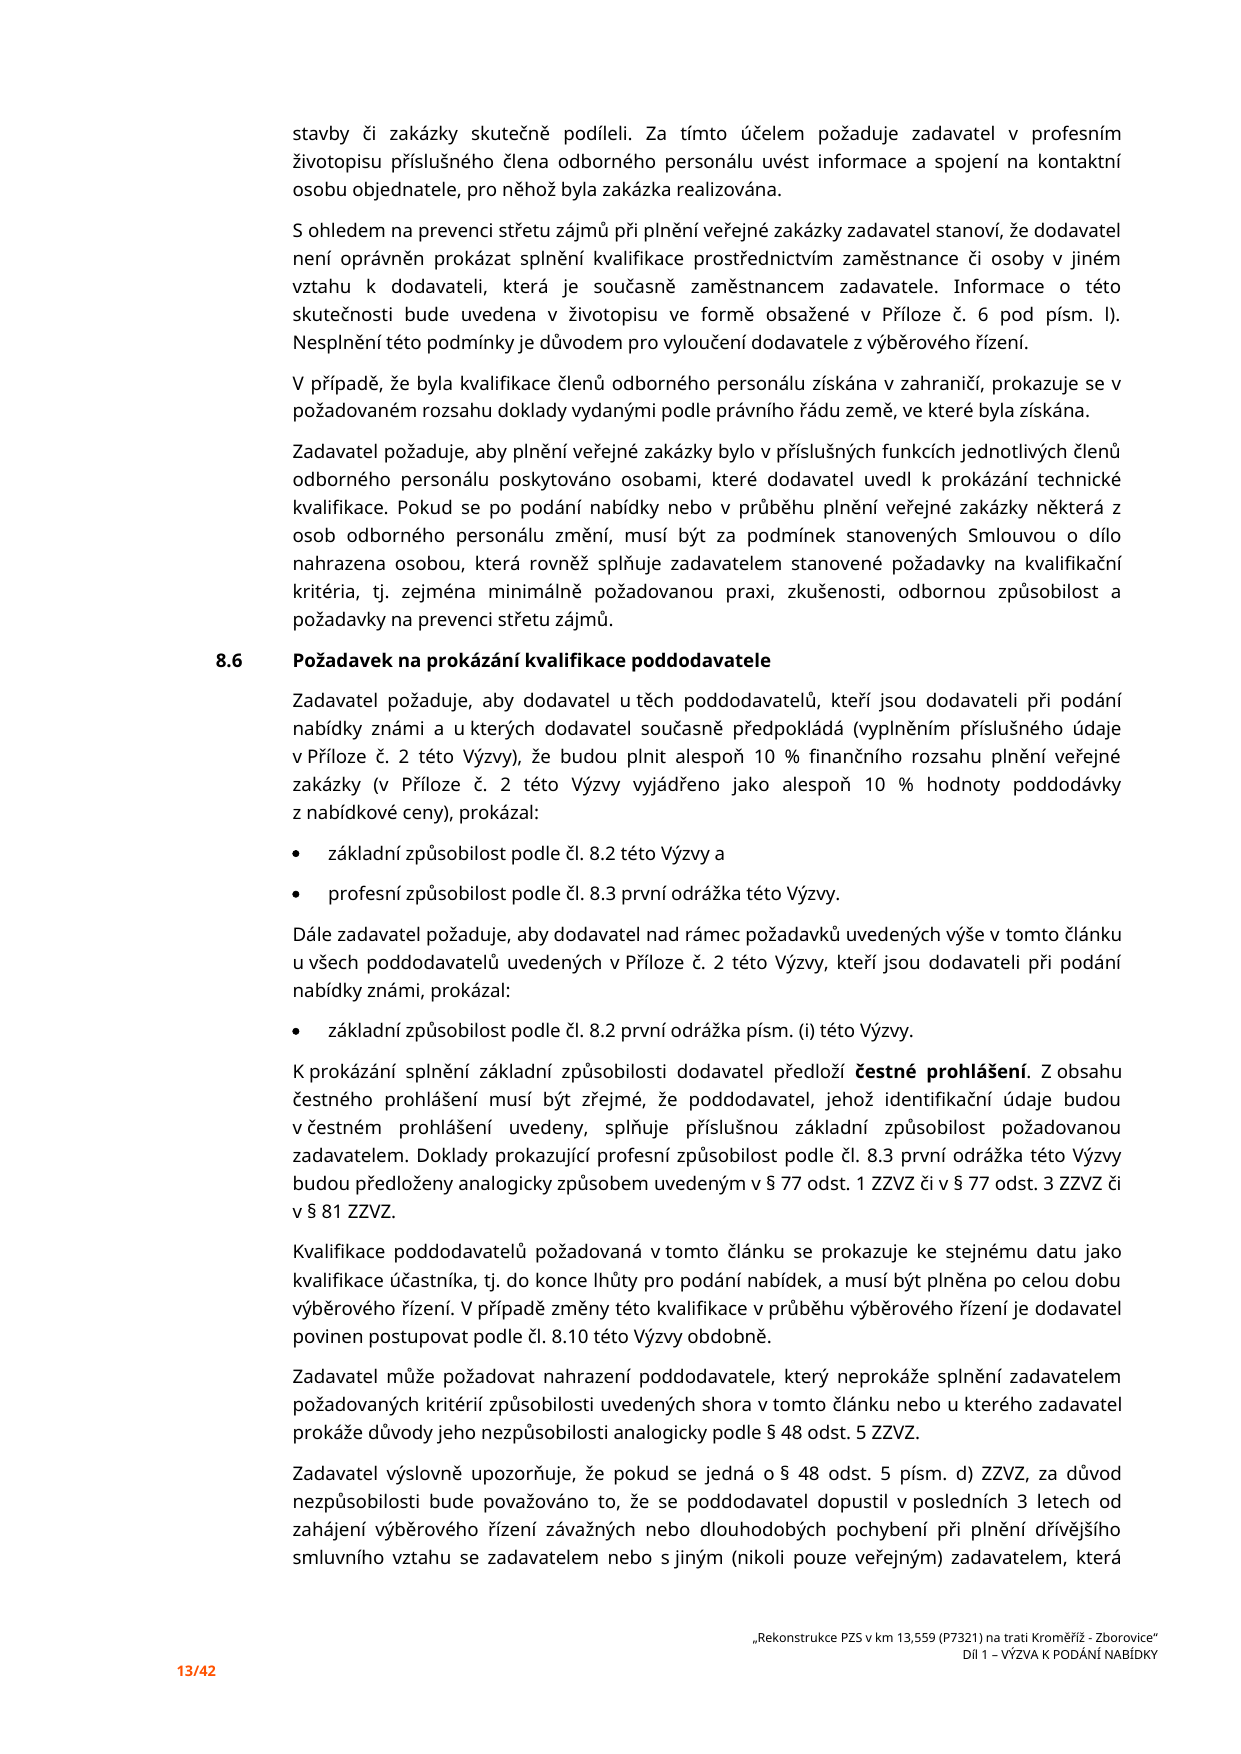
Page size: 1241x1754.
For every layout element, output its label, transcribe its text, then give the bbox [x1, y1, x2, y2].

text Kvalifikace poddodavatelů požadovaná v tomto článku se prokazuje ke stejnému datu jako kvalifikace účastníka, tj. do konce lhůty pro podání nabídek, a musí být plněna po celou dobu výběrového řízení. V případě změny této kvalifikace v průběhu výběrového řízení je dodavatel povinen postupovat podle čl. 8.10 této Výzvy obdobně. [292, 1239, 1122, 1348]
text Dále zadavatel požaduje, aby dodavatel nad rámec požadavků uvedených výše v tomto článku u všech poddodavatelů uvedených v Příloze č. 2 této Výzvy, kteří jsou dodavateli při podání nabídky známi, prokázal: [292, 921, 1122, 1003]
text Požadavek na prokázání kvalifikace poddodavatele [216, 647, 1122, 672]
text Zadavatel požaduje, aby dodavatel u těch poddodavatelů, kteří jsou dodavateli při podání nabídky známi a u kterých dodavatel současně předpokládá (vyplněním příslušného údaje v Příloze č. 2 této Výzvy), že budou plnit alespoň 10 % finančního rozsahu plnění veřejné zakázky (v Příloze č. 2 této Výzvy vyjádřeno jako alespoň 10 % hodnoty poddodávky z nabídkové ceny), prokázal: [292, 687, 1122, 825]
text S ohledem na prevenci střetu zájmů při plnění veřejné zakázky zadavatel stanoví, že dodavatel není oprávněn prokázat splnění kvalifikace prostřednictvím zaměstnance či osoby v jiném vztahu k dodavateli, která je současně zaměstnancem zadavatele. Informace o této skutečnosti bude uvedena v životopisu ve formě obsažené v Příloze č. 6 pod písm. l). Nesplnění této podmínky je důvodem pro vyloučení dodavatele z výběrového řízení. [292, 217, 1122, 355]
text Zadavatel požaduje, aby plnění veřejné zakázky bylo v příslušných funkcích jednotlivých členů odborného personálu poskytováno osobami, které dodavatel uvedl k prokázání technické kvalifikace. Pokud se po podání nabídky nebo v průběhu plnění veřejné zakázky některá z osob odborného personálu změní, musí být za podmínek stanovených Smlouvou o dílo nahrazena osobou, která rovněž splňuje zadavatelem stanovené požadavky na kvalifikační kritéria, tj. zejména minimálně požadovanou praxi, zkušenosti, odbornou způsobilost a požadavky na prevenci střetu zájmů. [292, 438, 1122, 632]
text základní způsobilost podle čl. 8.2 první odrážka písm. (i) této Výzvy. [292, 1018, 1122, 1043]
text V případě, že byla kvalifikace členů odborného personálu získána v zahraničí, prokazuje se v požadovaném rozsahu doklady vydanými podle právního řádu země, ve které byla získána. [292, 370, 1122, 423]
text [292, 121, 1122, 202]
text základní způsobilost podle čl. 8.2 této Výzvy a [292, 840, 1122, 866]
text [292, 1460, 1122, 1569]
text profesní způsobilost podle čl. 8.3 první odrážka této Výzvy. [292, 881, 1122, 906]
text K prokázání splnění základní způsobilosti dodavatel předloží čestné prohlášení. Z obsahu čestného prohlášení musí být zřejmé, že poddodavatel, jehož identifikační údaje budou v čestném prohlášení uvedeny, splňuje příslušnou základní způsobilost požadovanou zadavatelem. Doklady prokazující profesní způsobilost podle čl. 8.3 první odrážka této Výzvy budou předloženy analogicky způsobem uvedeným v § 77 odst. 1 ZZVZ či v § 77 odst. 3 ZZVZ či v § 81 ZZVZ. [292, 1058, 1122, 1224]
text Zadavatel může požadovat nahrazení poddodavatele, který neprokáže splnění zadavatelem požadovaných kritérií způsobilosti uvedených shora v tomto článku nebo u kterého zadavatel prokáže důvody jeho nezpůsobilosti analogicky podle § 48 odst. 5 ZZVZ. [292, 1363, 1122, 1445]
